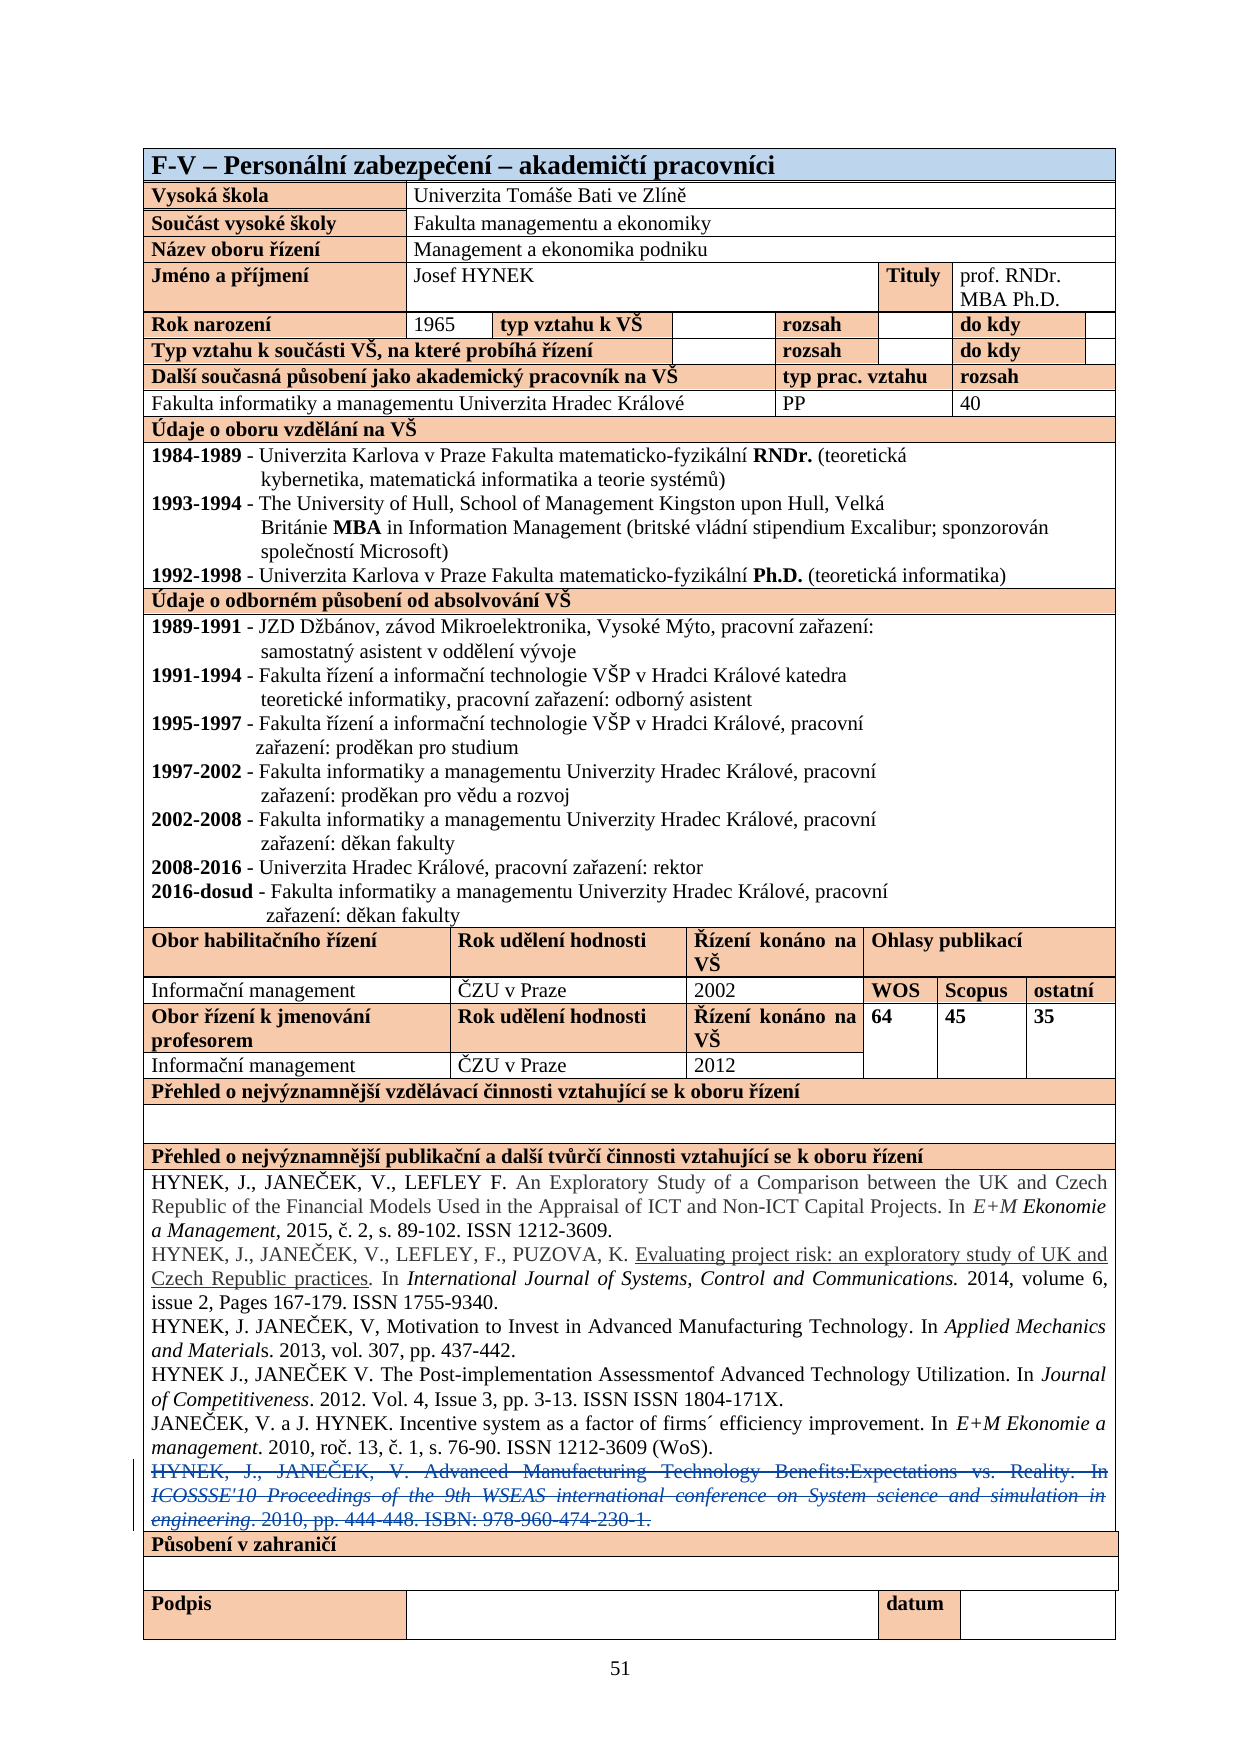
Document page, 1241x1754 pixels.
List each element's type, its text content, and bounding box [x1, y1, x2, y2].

table_cell rozsah [953, 365, 1115, 389]
table_cell 2002 [687, 978, 863, 1002]
table_cell ČZU v Praze [451, 1053, 686, 1078]
table_cell do kdy [953, 313, 1085, 337]
table_cell [144, 1557, 1118, 1590]
table_cell 2012 [687, 1053, 863, 1078]
table_cell typ prac. vztahu [776, 365, 952, 389]
table_cell [879, 313, 952, 337]
table_cell typ vztahu k VŠ [493, 313, 672, 337]
table_cell 64 [864, 1004, 937, 1078]
table_cell [1086, 313, 1115, 337]
table_cell [144, 1105, 1115, 1143]
table_cell Informační management [144, 978, 450, 1002]
table_cell Řízení konáno na VŠ [687, 928, 863, 976]
table_cell [407, 1591, 878, 1639]
table_cell Součást vysoké školy [144, 211, 406, 236]
table_cell 40 [953, 391, 1115, 416]
table_cell Obor řízení k jmenování profesorem [144, 1004, 450, 1052]
table_cell WOS [864, 978, 937, 1002]
table_cell Josef HYNEK [407, 263, 878, 311]
table_cell Údaje o odborném působení od absolvování VŠ [144, 589, 1115, 613]
table_cell rozsah [776, 339, 878, 363]
table_cell Management a ekonomika podniku [407, 237, 1115, 262]
table_cell ostatní [1027, 978, 1115, 1002]
table_cell Ohlasy publikací [864, 928, 1115, 976]
table_cell Působení v zahraničí [144, 1532, 1118, 1556]
table_cell [1086, 339, 1115, 363]
table_cell [673, 339, 775, 363]
table_cell Název oboru řízení [144, 237, 406, 262]
table_cell Fakulta informatiky a managementu Univerzita Hradec Králové [144, 391, 775, 416]
table_cell [673, 313, 775, 337]
table_cell PP [776, 391, 952, 416]
table_cell 45 [938, 1004, 1026, 1078]
table_cell Rok udělení hodnosti [451, 1004, 686, 1052]
table_cell do kdy [953, 339, 1085, 363]
table_cell Podpis [144, 1591, 406, 1639]
table_cell ČZU v Praze [451, 978, 686, 1002]
table_cell Univerzita Tomáše Bati ve Zlíně [407, 183, 1115, 208]
table_cell Typ vztahu k součásti VŠ, na které probíhá řízení [144, 339, 672, 363]
table_cell rozsah [776, 313, 878, 337]
table_cell [879, 339, 952, 363]
table_cell Vysoká škola [144, 183, 406, 208]
table_cell Fakulta managementu a ekonomiky [407, 209, 1115, 236]
table_cell Jméno a příjmení [144, 263, 406, 311]
table_cell [961, 1591, 1115, 1639]
table_cell HYNEK, J., JANEČEK, V., LEFLEY F. An Exploratory Study of a Comparison between the UK and Czech Republic of the Financial Models Used in the Appraisal of ICT and Non-ICT Capital Projects. In E+M Ekonomie a Management, 2015, č. 2, s. 89-102. ISSN 1212-3609. HYNEK, J., JANEČEK, V., LEFLEY, F., PUZOVA, K. Evaluating project risk: an exploratory study of UK and Czech Republic practices. In International Journal of Systems, Control and Communications. 2014, volume 6, issue 2, Pages 167-179. ISSN 1755-9340. HYNEK, J. JANEČEK, V, Motivation to Invest in Advanced Manufacturing Technology. In Applied Mechanics and Materials. 2013, vol. 307, pp. 437-442. HYNEK J., JANEČEK V. The Post-implementation Assessmentof Advanced Technology Utilization. In Journal of Competitiveness. 2012. Vol. 4, Issue 3, pp. 3-13. ISSN ISSN 1804-171X. JANEČEK, V. a J. HYNEK. Incentive system as a factor of firms´ efficiency improvement. In E+M Ekonomie a management. 2010, roč. 13, č. 1, s. 76-90. ISSN 1212-3609 (WoS). [144, 1170, 1115, 1531]
table_cell Údaje o oboru vzdělání na VŠ [144, 417, 1115, 442]
table_header F-V – Personální zabezpečení – akademičtí pracovníci [144, 149, 1115, 180]
table_cell Tituly [879, 263, 952, 311]
table_cell 1989-1991 - JZD Džbánov, závod Mikroelektronika, Vysoké Mýto, pracovní zařazení: samostatný asistent v oddělení vývoje 1991-1994 - Fakulta řízení a informační technologie VŠP v Hradci Králové katedra teoretické informatiky, pracovní zařazení: odborný asistent 1995-1997 - Fakulta řízení a informační technologie VŠP v Hradci Králové, pracovní zařazení: proděkan pro studium 1997-2002 - Fakulta informatiky a managementu Univerzity Hradec Králové, pracovní zařazení: proděkan pro vědu a rozvoj 2002-2008 - Fakulta informatiky a managementu Univerzity Hradec Králové, pracovní zařazení: děkan fakulty 2008-2016 - Univerzita Hradec Králové, pracovní zařazení: rektor 2016-dosud - Fakulta informatiky a managementu Univerzity Hradec Králové, pracovní zařazení: děkan fakulty [144, 615, 1115, 927]
table_cell 1965 [407, 313, 492, 337]
table_cell Rok udělení hodnosti [451, 928, 686, 976]
table_cell Přehled o nejvýznamnější vzdělávací činnosti vztahující se k oboru řízení [144, 1079, 1115, 1104]
table_cell Přehled o nejvýznamnější publikační a další tvůrčí činnosti vztahující se k oboru řízení [144, 1144, 1115, 1169]
table_cell Scopus [938, 978, 1026, 1002]
table_cell datum [879, 1591, 960, 1639]
table_cell Rok narození [144, 313, 406, 337]
table_cell Informační management [144, 1053, 450, 1078]
table_cell Obor habilitačního řízení [144, 928, 450, 976]
table_cell prof. RNDr. MBA Ph.D. [953, 263, 1115, 311]
table_cell Další současná působení jako akademický pracovník na VŠ [144, 365, 775, 389]
table_cell 35 [1027, 1004, 1115, 1078]
table_cell Řízení konáno na VŠ [687, 1004, 863, 1052]
table_cell 1984-1989 - Univerzita Karlova v Praze Fakulta matematicko-fyzikální RNDr. (teoretická kybernetika, matematická informatika a teorie systémů) 1993-1994 - The University of Hull, School of Management Kingston upon Hull, Velká Británie MBA in Information Management (britské vládní stipendium Excalibur; sponzorován společností Microsoft) 1992-1998 - Univerzita Karlova v Praze Fakulta matematicko-fyzikální Ph.D. (teoretická informatika) [144, 443, 1115, 587]
